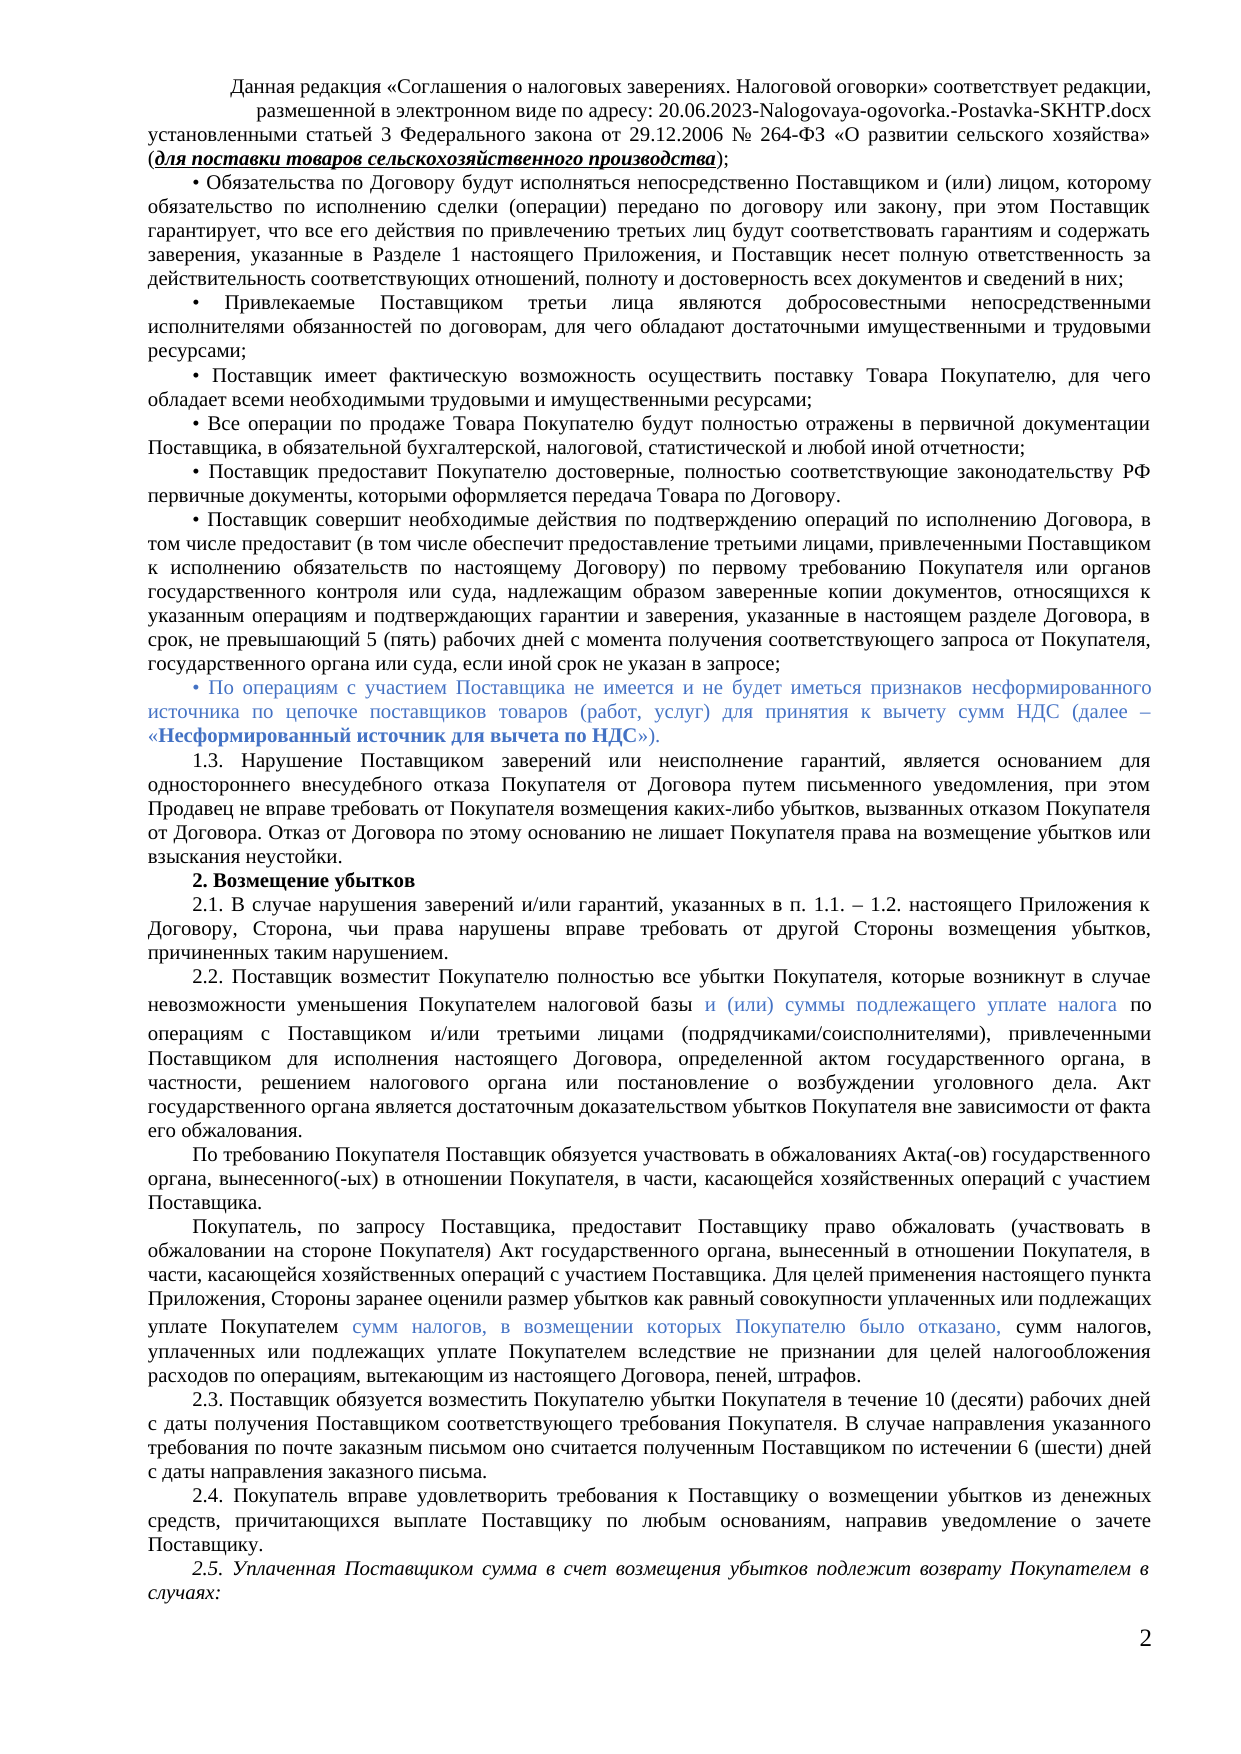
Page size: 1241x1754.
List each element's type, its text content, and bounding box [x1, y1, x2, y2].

text 2.1. В случае нарушения заверений и/или гарантий, указанных в п. 1.1. – 1.2. настоящего Приложения к Договору, Сторона, чьи права нарушены вправе требовать от другой Стороны возмещения убытков, причиненных таким нарушением. [148, 892, 1152, 964]
text 2. Возмещение убытков [148, 868, 1152, 892]
text 2.3. Поставщик обязуется возместить Покупателю убытки Покупателя в течение 10 (десяти) рабочих дней с даты получения Поставщиком соответствующего требования Покупателя. В случае направления указанного требования по почте заказным письмом оно считается полученным Поставщиком по истечении 6 (шести) дней с даты направления заказного письма. [148, 1387, 1152, 1483]
text • По операциям с участием Поставщика не имеется и не будет иметься признаков несформированного источника по цепочке поставщиков товаров (работ, услуг) для принятия к вычету сумм НДС (далее – «Несформированный источник для вычета по НДС»). [148, 675, 1152, 747]
text 2.2. Поставщик возместит Покупателю полностью все убытки Покупателя, которые возникнут в случае невозможности уменьшения Покупателем налоговой базы и (или) суммы подлежащего уплате налога по операциям с Поставщиком и/или третьими лицами (подрядчиками/соисполнителями), привлеченными Поставщиком для исполнения настоящего Договора, определенной актом государственного органа, в частности, решением налогового органа или постановление о возбуждении уголовного дела. Акт государственного органа является достаточным доказательством убытков Покупателя вне зависимости от факта его обжалования. [148, 964, 1152, 1142]
text • Все операции по продаже Товара Покупателю будут полностью отражены в первичной документации Поставщика, в обязательной бухгалтерской, налоговой, статистической и любой иной отчетности; [148, 411, 1152, 459]
text 2.4. Покупатель вправе удовлетворить требования к Поставщику о возмещении убытков из денежных средств, причитающихся выплате Поставщику по любым основаниям, направив уведомление о зачете Поставщику. [148, 1483, 1152, 1556]
text • Поставщик совершит необходимые действия по подтверждению операций по исполнению Договора, в том числе предоставит (в том числе обеспечит предоставление третьими лицами, привлеченными Поставщиком к исполнению обязательств по настоящему Договору) по первому требованию Покупателя или органов государственного контроля или суда, надлежащим образом заверенные копии документов, относящихся к указанным операциям и подтверждающих гарантии и заверения, указанные в настоящем разделе Договора, в срок, не превышающий 5 (пять) рабочих дней с момента получения соответствующего запроса от Покупателя, государственного органа или суда, если иной срок не указан в запросе; [148, 507, 1152, 675]
text Покупатель, по запросу Поставщика, предоставит Поставщику право обжаловать (участвовать в обжаловании на стороне Покупателя) Акт государственного органа, вынесенный в отношении Покупателя, в части, касающейся хозяйственных операций с участием Поставщика. Для целей применения настоящего пункта Приложения, Стороны заранее оценили размер убытков как равный совокупности уплаченных или подлежащих уплате Покупателем сумм налогов, в возмещении которых Покупателю было отказано, сумм налогов, уплаченных или подлежащих уплате Покупателем вследствие не признании для целей налогообложения расходов по операциям, вытекающим из настоящего Договора, пеней, штрафов. [148, 1214, 1152, 1387]
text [148, 122, 1152, 170]
list • Привлекаемые Поставщиком третьи лица являются добросовестными непосредственными исполнителями обязанностей по договорам, для чего обладают достаточными имущественными и трудовыми ресурсами; [148, 290, 1152, 362]
text 1.3. Нарушение Поставщиком заверений или неисполнение гарантий, является основанием для одностороннего внесудебного отказа Покупателя от Договора путем письменного уведомления, при этом Продавец не вправе требовать от Покупателя возмещения каких-либо убытков, вызванных отказом Покупателя от Договора. Отказ от Договора по этому основанию не лишает Покупателя права на возмещение убытков или взыскания неустойки. [148, 747, 1152, 868]
text • Обязательства по Договору будут исполняться непосредственно Поставщиком и (или) лицом, которому обязательство по исполнению сделки (операции) передано по договору или закону, при этом Поставщик гарантирует, что все его действия по привлечению третьих лиц будут соответствовать гарантиям и содержать заверения, указанные в Разделе 1 настоящего Приложения, и Поставщик несет полную ответственность за действительность соответствующих отношений, полноту и достоверность всех документов и сведений в них; [148, 170, 1152, 290]
text По требованию Покупателя Поставщик обязуется участвовать в обжалованиях Акта(-ов) государственного органа, вынесенного(-ых) в отношении Покупателя, в части, касающейся хозяйственных операций с участием Поставщика. [148, 1142, 1152, 1214]
text • Поставщик предоставит Покупателю достоверные, полностью соответствующие законодательству РФ первичные документы, которыми оформляется передача Товара по Договору. [148, 459, 1152, 507]
text 2.5. Уплаченная Поставщиком сумма в счет возмещения убытков подлежит возврату Покупателем в случаях: [148, 1556, 1152, 1604]
text • Поставщик имеет фактическую возможность осуществить поставку Товара Покупателю, для чего обладает всеми необходимыми трудовыми и имущественными ресурсами; [148, 362, 1152, 411]
